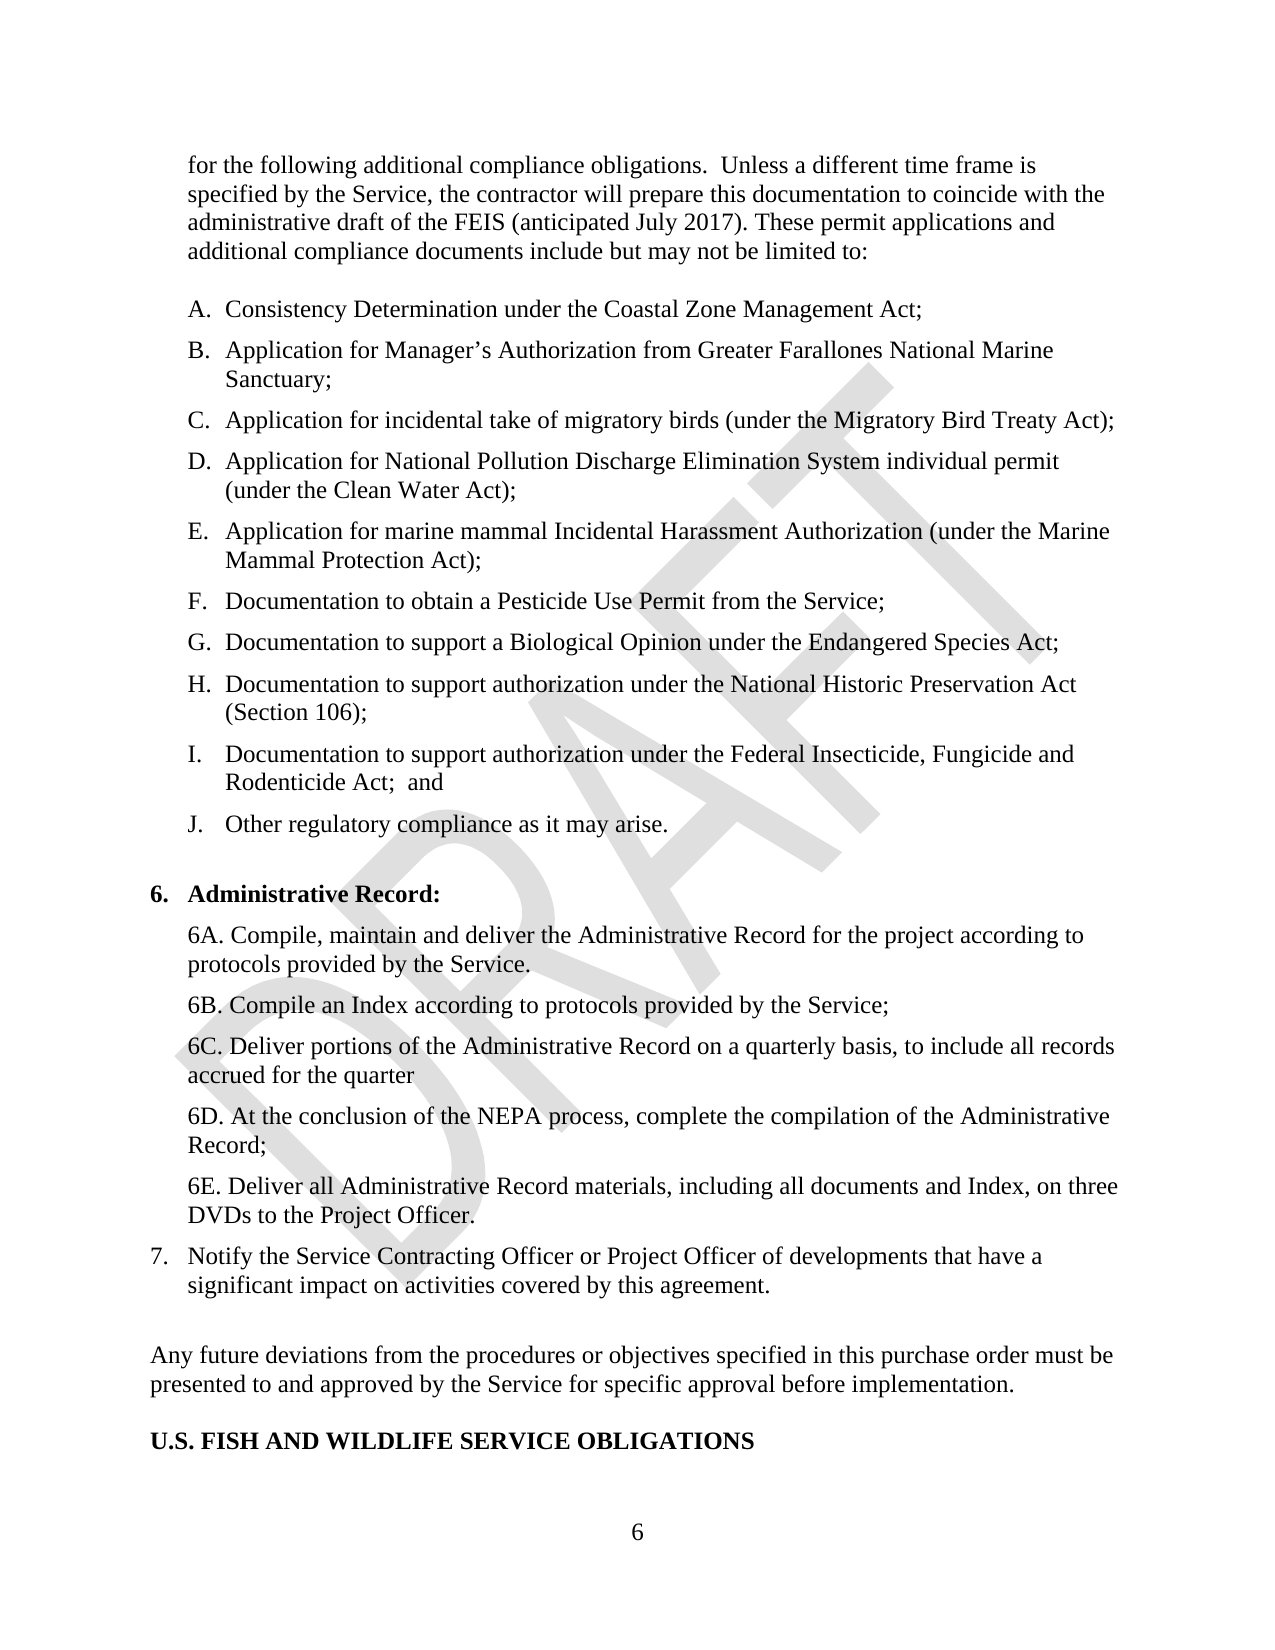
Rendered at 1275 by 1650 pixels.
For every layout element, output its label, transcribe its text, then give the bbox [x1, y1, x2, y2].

list Notify the Service Contracting Officer or Project Officer of developments that have a significant impact on activities covered by this agreement. [150, 1241, 1125, 1299]
list 6B. Compile an Index according to protocols provided by the Service; [187, 990, 1125, 1019]
list Documentation to support authorization under the National Historic Preservation Act (Section 106); [187, 669, 1125, 726]
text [187, 150, 1125, 265]
list 6A. Compile, maintain and deliver the Administrative Record for the project according to protocols provided by the Service. [187, 920, 1125, 977]
list Administrative Record: [150, 879, 1125, 907]
list Other regulatory compliance as it may arise. [187, 809, 1125, 837]
list 6E. Deliver all Administrative Record materials, including all documents and Index, on three DVDs to the Project Officer. [187, 1171, 1125, 1229]
list Application for National Pollution Discharge Elimination System individual permit (under the Clean Water Act); [187, 446, 1125, 504]
list Application for incidental take of migratory birds (under the Migratory Bird Treaty Act); [187, 405, 1125, 434]
list Application for Manager’s Authorization from Greater Farallones National Marine Sanctuary; [187, 335, 1125, 392]
text U.S. FISH AND WILDLIFE SERVICE OBLIGATIONS [150, 1426, 1125, 1455]
text Any future deviations from the procedures or objectives specified in this purchase order must be presented to and approved by the Service for specific approval before implementation. [150, 1340, 1125, 1397]
list Application for marine mammal Incidental Harassment Authorization (under the Marine Mammal Protection Act); [187, 516, 1125, 574]
list Documentation to support authorization under the Federal Insecticide, Fungicide and Rodenticide Act; and [187, 739, 1125, 796]
list 6C. Deliver portions of the Administrative Record on a quarterly basis, to include all records accrued for the quarter [187, 1031, 1125, 1089]
list 6D. At the conclusion of the NEPA process, complete the compilation of the Administrative Record; [187, 1101, 1125, 1159]
list Consistency Determination under the Coastal Zone Management Act; [187, 294, 1125, 322]
list Documentation to obtain a Pesticide Use Permit from the Service; [187, 586, 1125, 615]
list Documentation to support a Biological Opinion under the Endangered Species Act; [187, 627, 1125, 656]
